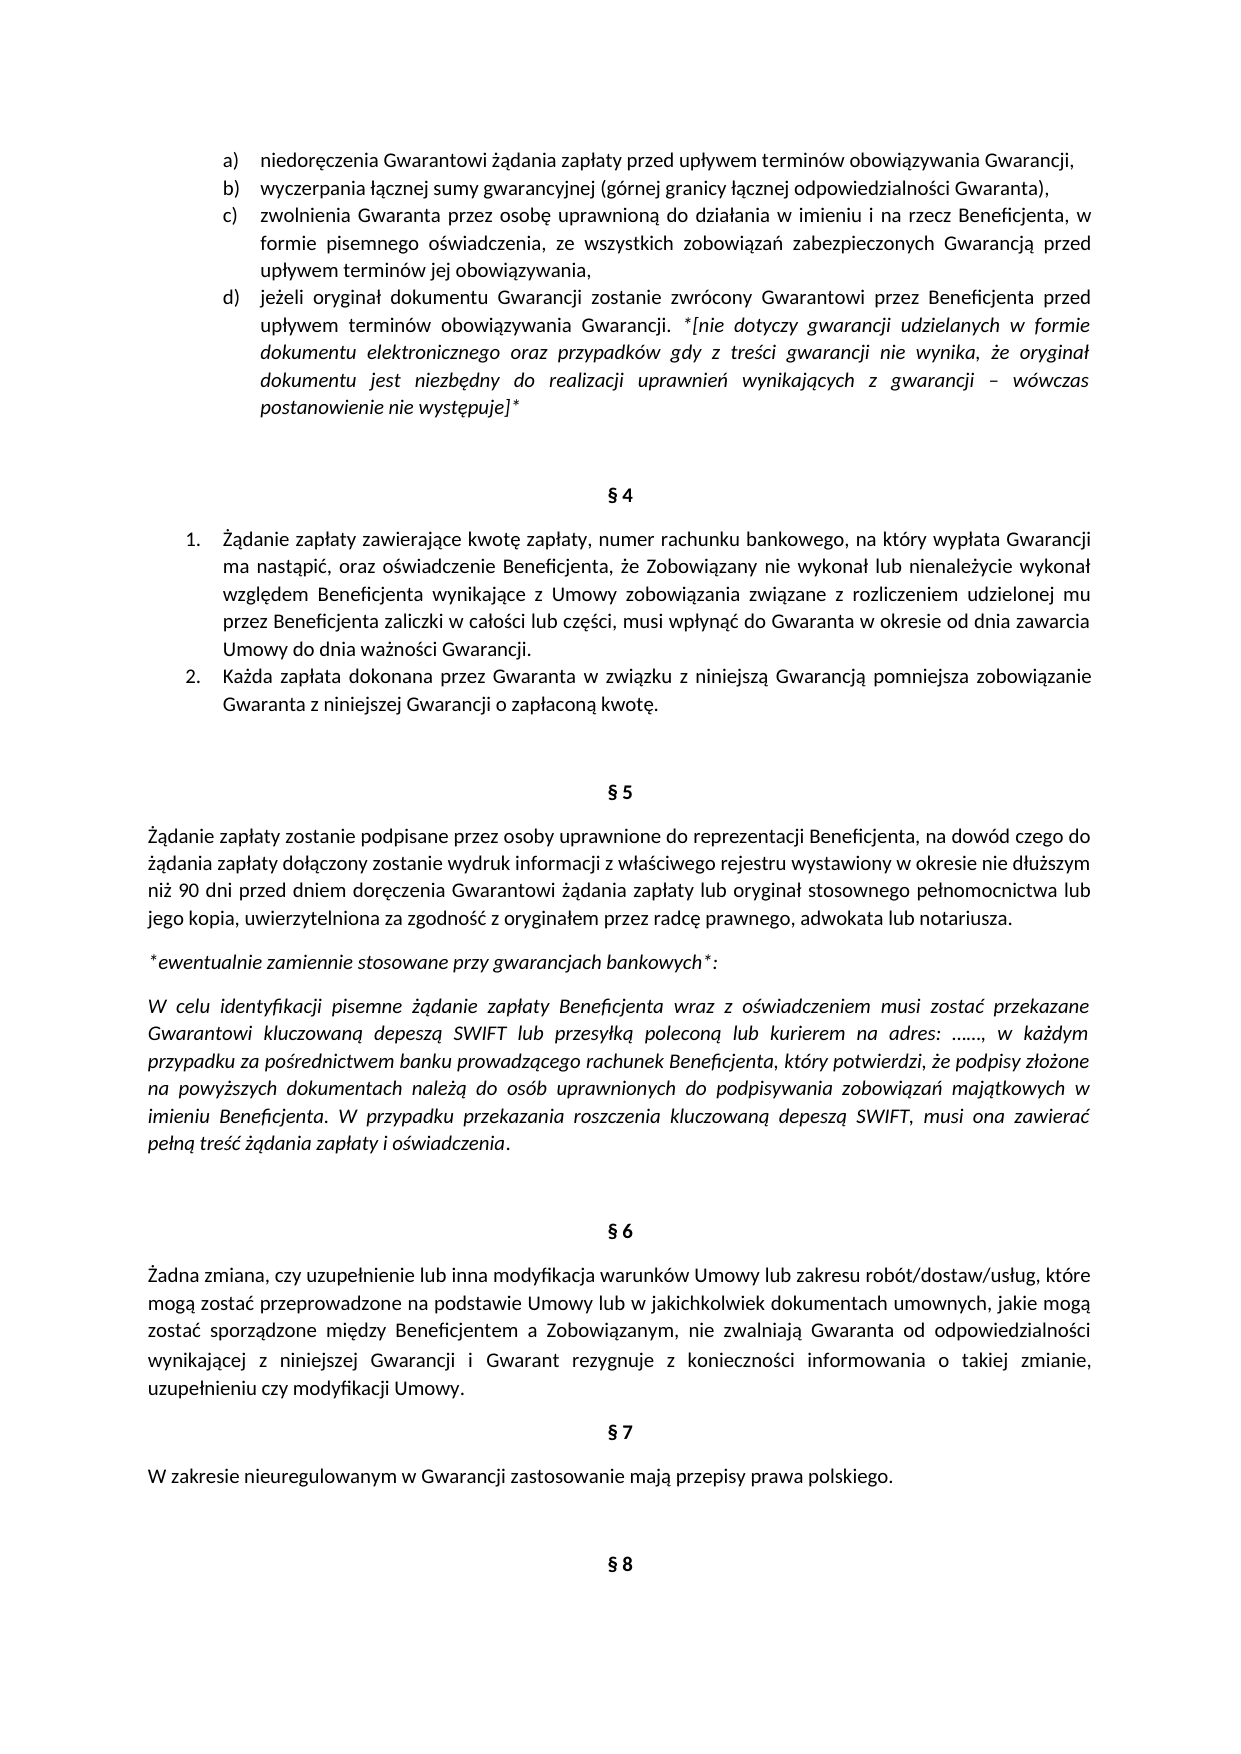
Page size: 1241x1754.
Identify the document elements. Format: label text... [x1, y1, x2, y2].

text Żadna zmiana, czy uzupełnienie lub inna modyfikacja warunków Umowy lub zakresu robót/dostaw/usług, które mogą zostać przeprowadzone na podstawie Umowy lub w jakichkolwiek dokumentach umownych, jakie mogą zostać sporządzone między Beneficjentem a Zobowiązanym, nie zwalniają Gwaranta od odpowiedzialności wynikającej z niniejszej Gwarancji i Gwarant rezygnuje z konieczności informowania o takiej zmianie, uzupełnieniu czy modyfikacji Umowy. [148, 1262, 1093, 1400]
text W celu identyfikacji pisemne żądanie zapłaty Beneficjenta wraz z oświadczeniem musi zostać przekazane Gwarantowi kluczowaną depeszą SWIFT lub przesyłką poleconą lub kurierem na adres: ……, w każdym przypadku za pośrednictwem banku prowadzącego rachunek Beneficjenta, który potwierdzi, że podpisy złożone na powyższych dokumentach należą do osób uprawnionych do podpisywania zobowiązań majątkowych w imieniu Beneficjenta. W przypadku przekazania roszczenia kluczowaną depeszą SWIFT, musi ona zawierać pełną treść żądania zapłaty i oświadczenia. [148, 993, 1093, 1156]
list Każda zapłata dokonana przez Gwaranta w związku z niniejszą Gwarancją pomniejsza zobowiązanie Gwaranta z niniejszej Gwarancji o zapłaconą kwotę. [185, 663, 1093, 716]
text § 6 [148, 1218, 1093, 1244]
text § 8 [148, 1551, 1093, 1576]
list zwolnienia Gwaranta przez osobę uprawnioną do działania w imieniu i na rzecz Beneficjenta, w formie pisemnego oświadczenia, ze wszystkich zobowiązań zabezpieczonych Gwarancją przed upływem terminów jej obowiązywania, [223, 202, 1093, 283]
list niedoręczenia Gwarantowi żądania zapłaty przed upływem terminów obowiązywania Gwarancji, [223, 148, 1093, 173]
text § 7 [148, 1419, 1093, 1444]
list jeżeli oryginał dokumentu Gwarancji zostanie zwrócony Gwarantowi przez Beneficjenta przed upływem terminów obowiązywania Gwarancji. *[nie dotyczy gwarancji udzielanych w formie dokumentu elektronicznego oraz przypadków gdy z treści gwarancji nie wynika, że oryginał dokumentu jest niezbędny do realizacji uprawnień wynikających z gwarancji – wówczas postanowienie nie występuje]* [223, 284, 1093, 419]
list Żądanie zapłaty zawierające kwotę zapłaty, numer rachunku bankowego, na który wypłata Gwarancji ma nastąpić, oraz oświadczenie Beneficjenta, że Zobowiązany nie wykonał lub nienależycie wykonał względem Beneficjenta wynikające z Umowy zobowiązania związane z rozliczeniem udzielonej mu przez Beneficjenta zaliczki w całości lub części, musi wpłynąć do Gwaranta w okresie od dnia zawarcia Umowy do dnia ważności Gwarancji. [185, 526, 1093, 661]
text W zakresie nieuregulowanym w Gwarancji zastosowanie mają przepisy prawa polskiego. [148, 1463, 1093, 1488]
text § 5 [148, 779, 1093, 804]
text § 4 [148, 482, 1093, 508]
list wyczerpania łącznej sumy gwarancyjnej (górnej granicy łącznej odpowiedzialności Gwaranta), [223, 175, 1093, 200]
text Żądanie zapłaty zostanie podpisane przez osoby uprawnione do reprezentacji Beneficjenta, na dowód czego do żądania zapłaty dołączony zostanie wydruk informacji z właściwego rejestru wystawiony w okresie nie dłuższym niż 90 dni przed dniem doręczenia Gwarantowi żądania zapłaty lub oryginał stosownego pełnomocnictwa lub jego kopia, uwierzytelniona za zgodność z oryginałem przez radcę prawnego, adwokata lub notariusza. [148, 823, 1093, 931]
text *ewentualnie zamiennie stosowane przy gwarancjach bankowych*: [148, 949, 1093, 974]
